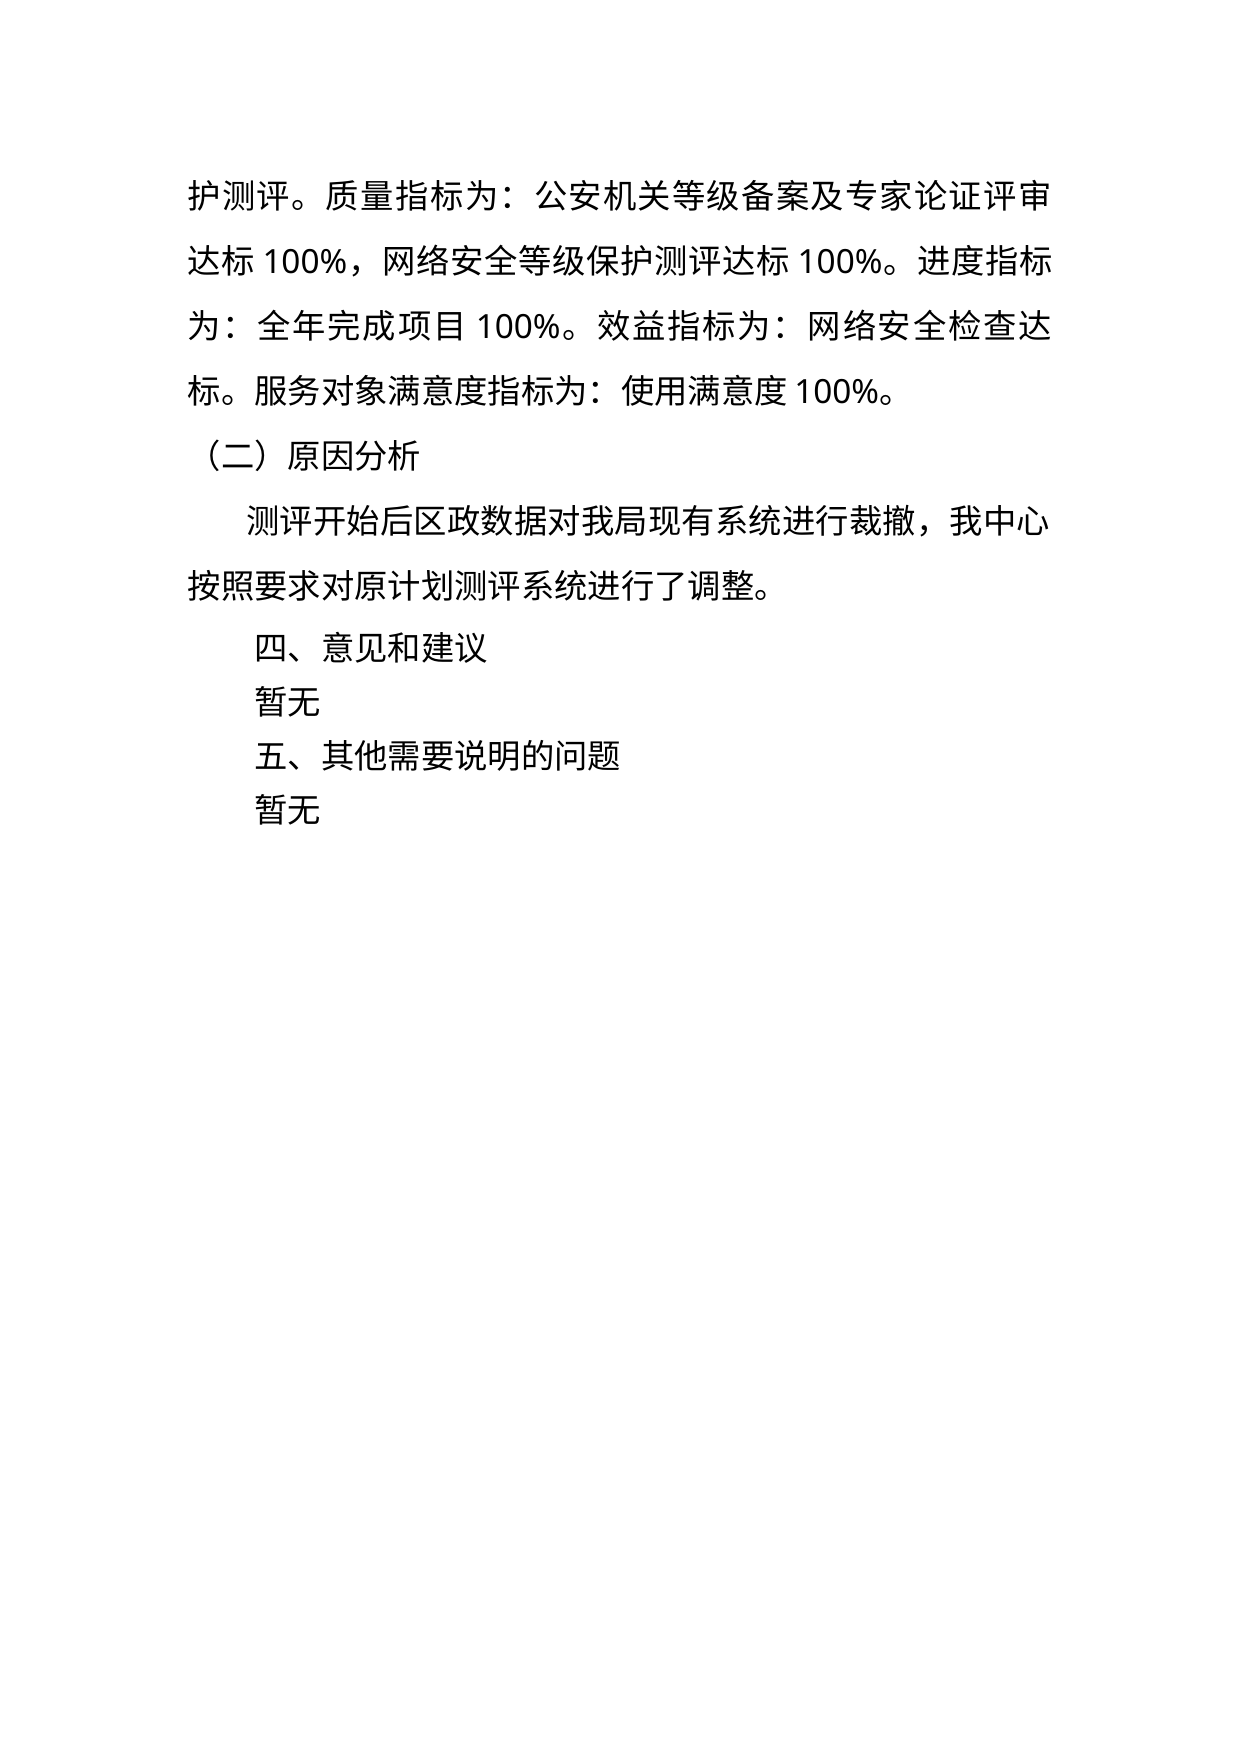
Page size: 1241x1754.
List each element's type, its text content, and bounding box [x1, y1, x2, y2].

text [187, 162, 1053, 422]
text 四、意见和建议 [187, 617, 1053, 671]
list 其他需要说明的问题 [187, 725, 1053, 779]
list 原因分析 [187, 422, 1053, 487]
text 暂无 [187, 671, 1053, 725]
text 暂无 [187, 779, 1053, 834]
text 测评开始后区政数据对我局现有系统进行裁撤，我中心按照要求对原计划测评系统进行了调整。 [187, 487, 1053, 617]
